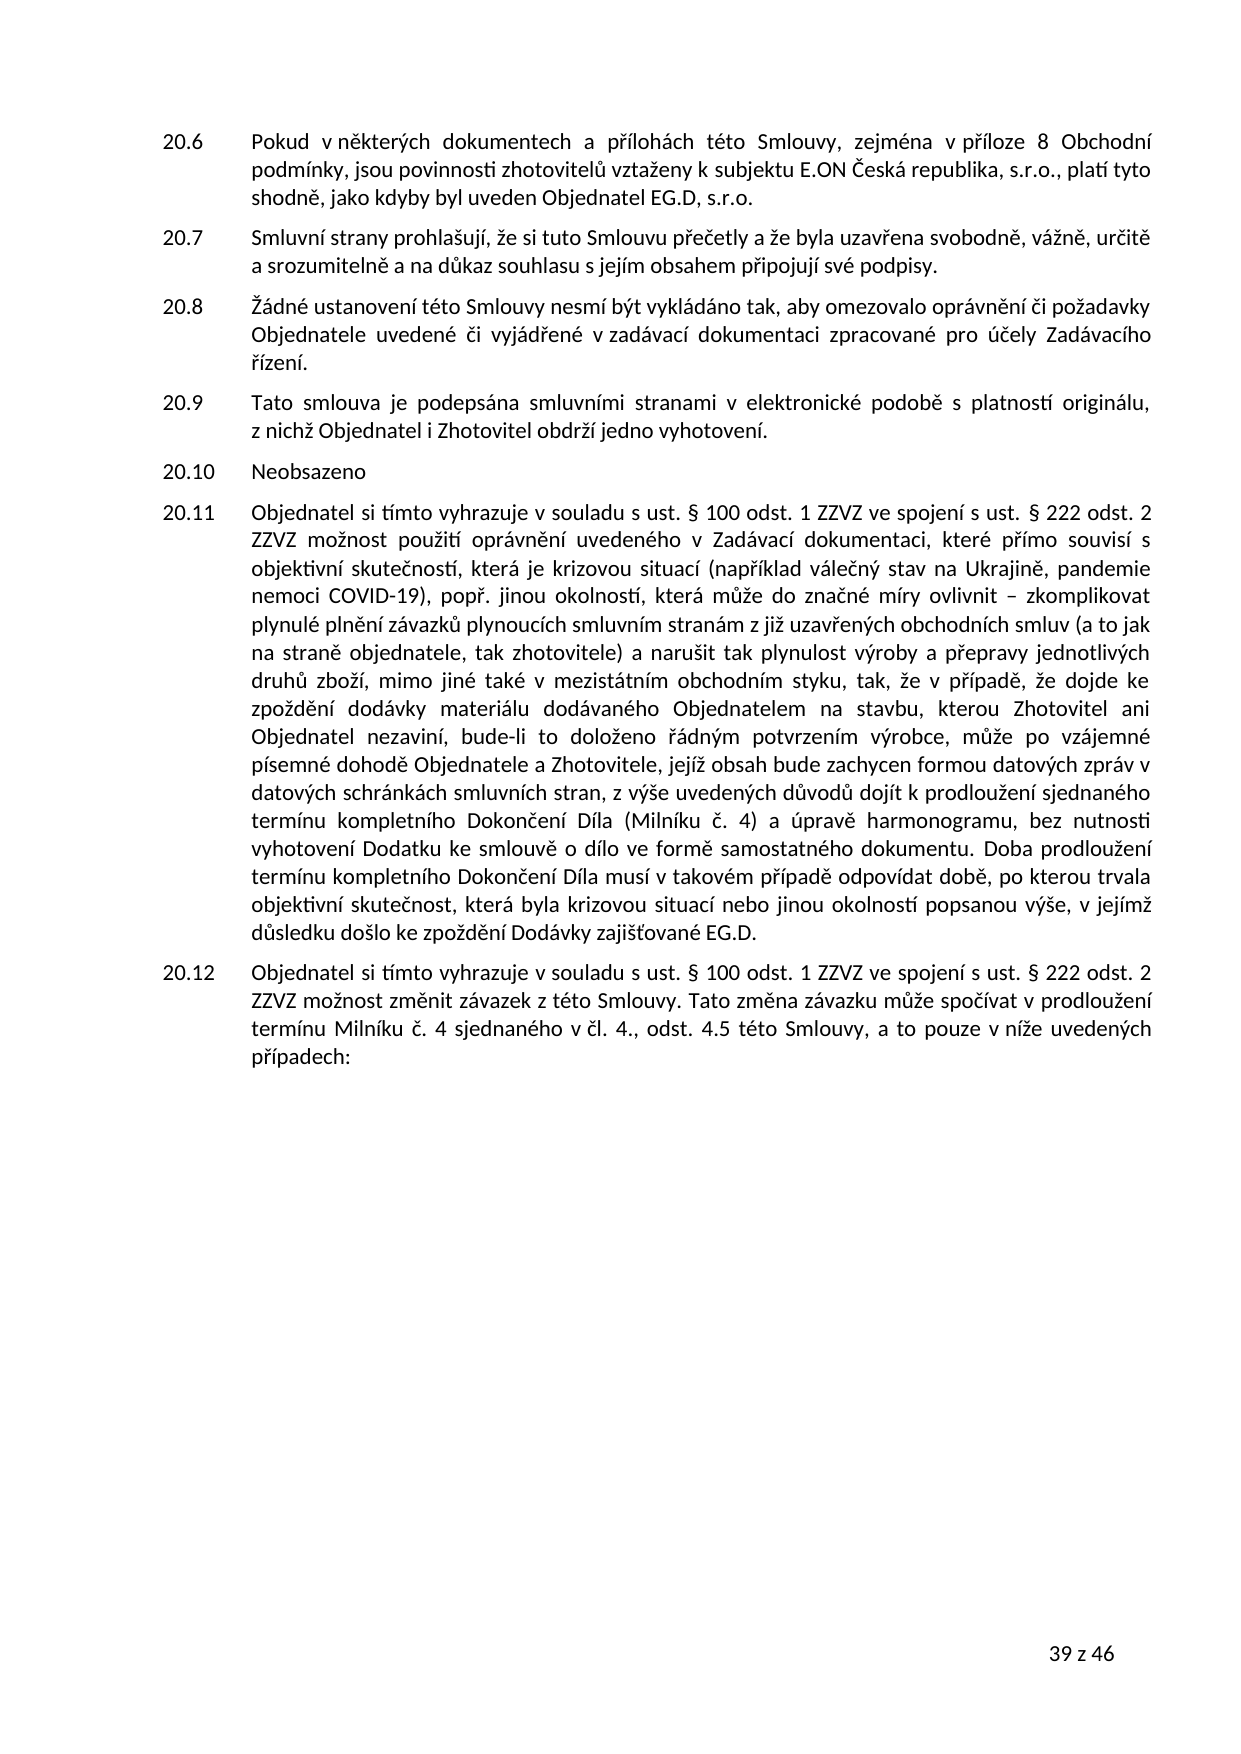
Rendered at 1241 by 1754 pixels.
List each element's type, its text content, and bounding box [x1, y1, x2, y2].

subtitle Neobsazeno [162, 457, 1152, 485]
subtitle Smluvní strany prohlašují, že si tuto Smlouvu přečetly a že byla uzavřena svobodně, vážně, určitě a srozumitelně a na důkaz souhlasu s jejím obsahem připojují své podpisy. [162, 223, 1152, 279]
subtitle Objednatel si tímto vyhrazuje v souladu s ust. § 100 odst. 1 ZZVZ ve spojení s ust. § 222 odst. 2 ZZVZ možnost použití oprávnění uvedeného v Zadávací dokumentaci, které přímo souvisí s objektivní skutečností, která je krizovou situací (například válečný stav na Ukrajině, pandemie nemoci COVID-19), popř. jinou okolností, která může do značné míry ovlivnit – zkomplikovat plynulé plnění závazků plynoucích smluvním stranám z již uzavřených obchodních smluv (a to jak na straně objednatele, tak zhotovitele) a narušit tak plynulost výroby a přepravy jednotlivých druhů zboží, mimo jiné také v mezistátním obchodním styku, tak, že v případě, že dojde ke zpoždění dodávky materiálu dodávaného Objednatelem na stavbu, kterou Zhotovitel ani Objednatel nezaviní, bude-li to doloženo řádným potvrzením výrobce, může po vzájemné písemné dohodě Objednatele a Zhotovitele, jejíž obsah bude zachycen formou datových zpráv v datových schránkách smluvních stran, z výše uvedených důvodů dojít k prodloužení sjednaného termínu kompletního Dokončení Díla (Milníku č. 4) a úpravě harmonogramu, bez nutnosti vyhotovení Dodatku ke smlouvě o dílo ve formě samostatného dokumentu. Doba prodloužení termínu kompletního Dokončení Díla musí v takovém případě odpovídat době, po kterou trvala objektivní skutečnost, která byla krizovou situací nebo jinou okolností popsanou výše, v jejímž důsledku došlo ke zpoždění Dodávky zajišťované EG.D. [162, 498, 1152, 946]
subtitle Tato smlouva je podepsána smluvními stranami v elektronické podobě s platností originálu, z nichž Objednatel i Zhotovitel obdrží jedno vyhotovení. [162, 388, 1152, 444]
subtitle Objednatel si tímto vyhrazuje v souladu s ust. § 100 odst. 1 ZZVZ ve spojení s ust. § 222 odst. 2 ZZVZ možnost změnit závazek z této Smlouvy. Tato změna závazku může spočívat v prodloužení termínu Milníku č. 4 sjednaného v čl. 4., odst. 4.5 této Smlouvy, a to pouze v níže uvedených případech: [162, 958, 1152, 1071]
subtitle Žádné ustanovení této Smlouvy nesmí být vykládáno tak, aby omezovalo oprávnění či požadavky Objednatele uvedené či vyjádřené v zadávací dokumentaci zpracované pro účely Zadávacího řízení. [162, 292, 1152, 376]
subtitle Pokud v některých dokumentech a přílohách této Smlouvy, zejména v příloze 8 Obchodní podmínky, jsou povinnosti zhotovitelů vztaženy k subjektu E.ON Česká republika, s.r.o., platí tyto shodně, jako kdyby byl uveden Objednatel EG.D, s.r.o. [162, 127, 1152, 211]
